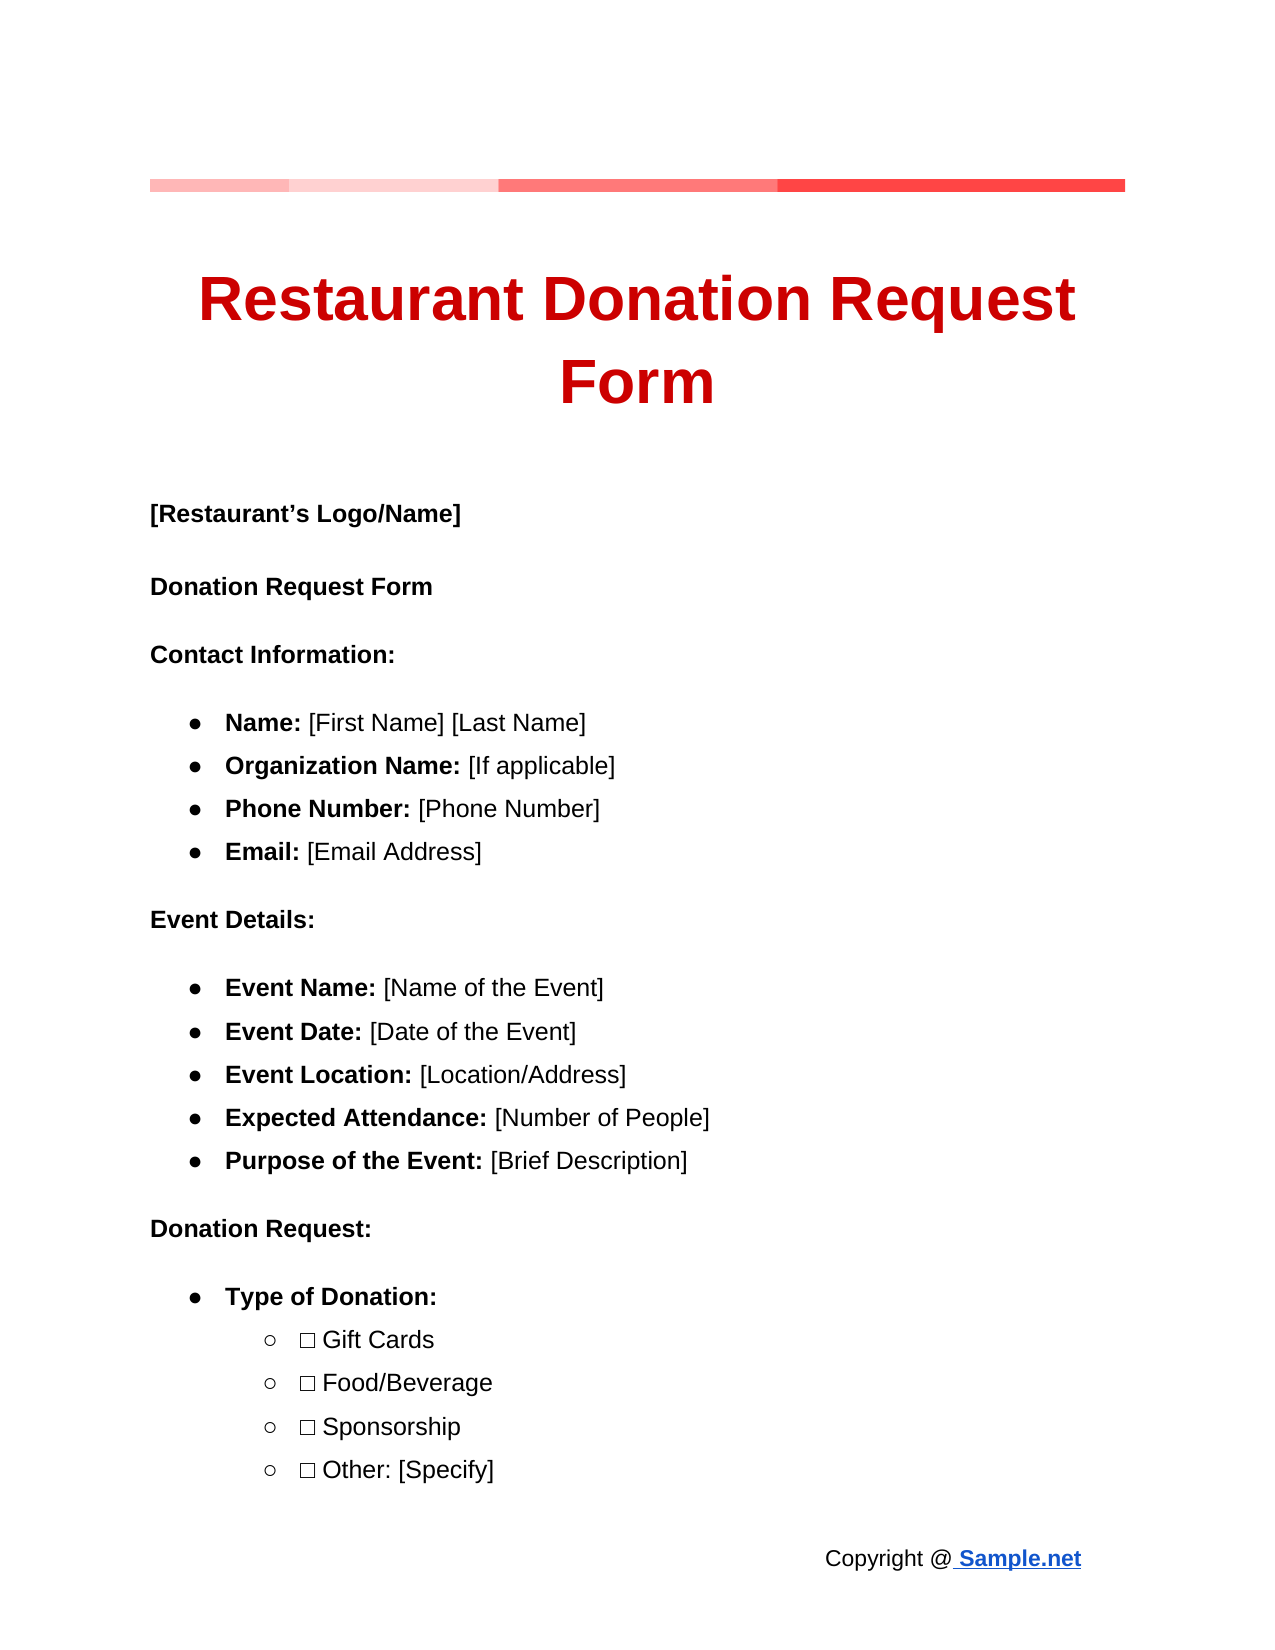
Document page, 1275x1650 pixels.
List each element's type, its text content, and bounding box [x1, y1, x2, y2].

list □ Sponsorship [262, 1412, 1125, 1440]
list Event Date: [Date of the Event] [187, 1017, 1125, 1045]
subtitle Event Details: [150, 905, 1125, 934]
list Name: [First Name] [Last Name] [187, 708, 1125, 737]
list Purpose of the Event: [Brief Description] [187, 1146, 1125, 1175]
subtitle Restaurant Donation Request Form [150, 192, 1125, 416]
list Expected Attendance: [Number of People] [187, 1103, 1125, 1132]
subtitle Donation Request: [150, 1214, 1125, 1243]
picture [150, 179, 1125, 192]
list □ Gift Cards [262, 1325, 1125, 1354]
list Event Name: [Name of the Event] [187, 973, 1125, 1002]
subtitle Contact Information: [150, 640, 1125, 668]
list Event Location: [Location/Address] [187, 1060, 1125, 1088]
list Type of Donation: [187, 1282, 1125, 1311]
subtitle Donation Request Form [150, 572, 1125, 600]
list □ Other: [Specify] [262, 1455, 1125, 1483]
subtitle [Restaurant’s Logo/Name] [150, 456, 1125, 528]
list Phone Number: [Phone Number] [187, 794, 1125, 823]
list □ Food/Beverage [262, 1368, 1125, 1397]
list Email: [Email Address] [187, 837, 1125, 866]
list Organization Name: [If applicable] [187, 751, 1125, 780]
